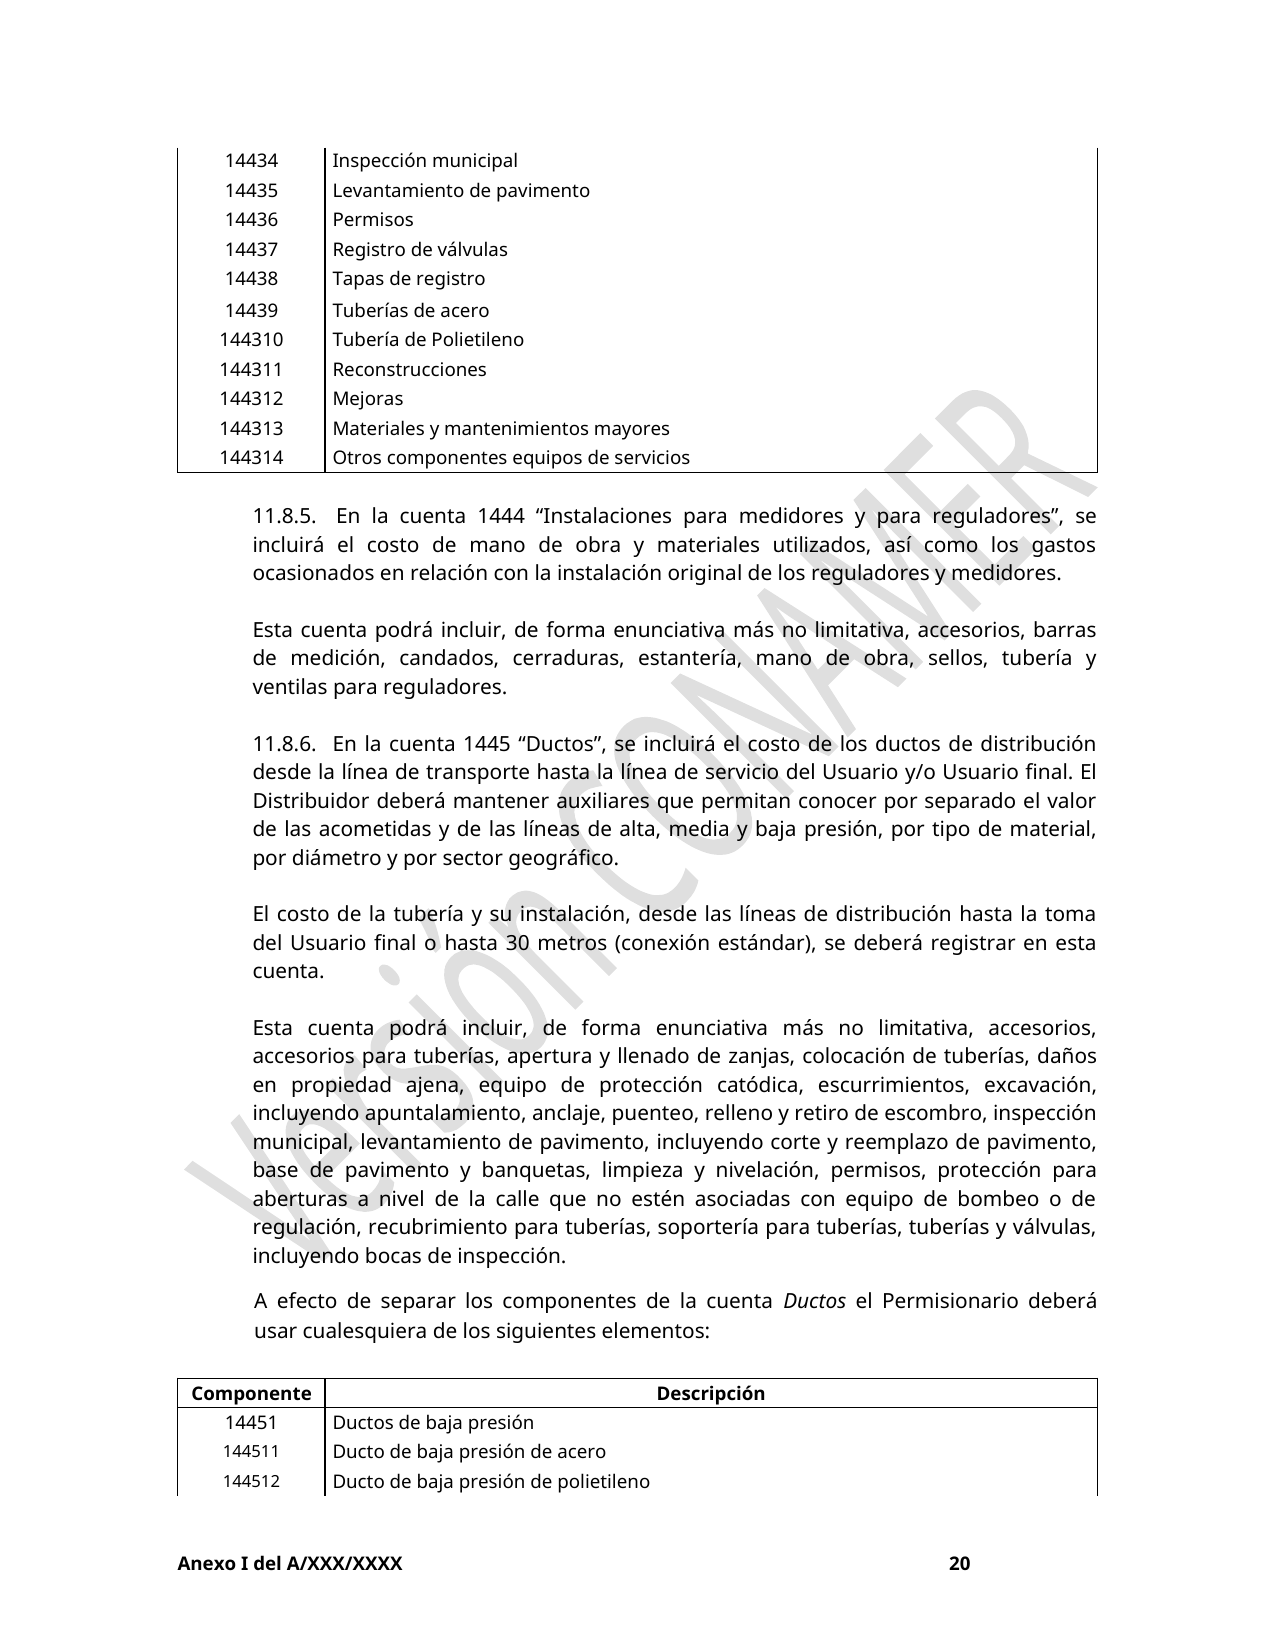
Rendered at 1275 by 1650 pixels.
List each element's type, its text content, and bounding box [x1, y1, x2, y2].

table_cell Materiales y mantenimientos mayores [326, 413, 1097, 442]
list En la cuenta 1444 “Instalaciones para medidores y para reguladores”, se incluirá el costo de mano de obra y materiales utilizados, así como los gastos ocasionados en relación con la instalación original de los reguladores y medidores. [252, 501, 1098, 587]
table_cell 14451 [178, 1408, 324, 1437]
table_cell 144313 [178, 413, 324, 442]
table_header Componente [178, 1379, 324, 1407]
table_cell 14437 [178, 236, 324, 266]
table_cell 144511 [178, 1437, 324, 1466]
table_cell Reconstrucciones [326, 354, 1097, 383]
list El costo de la tubería y su instalación, desde las líneas de distribución hasta la toma del Usuario final o hasta 30 metros (conexión estándar), se deberá registrar en esta cuenta. [252, 899, 1098, 985]
list Esta cuenta podrá incluir, de forma enunciativa más no limitativa, accesorios, barras de medición, candados, cerraduras, estantería, mano de obra, sellos, tubería y ventilas para reguladores. [252, 615, 1098, 700]
table_cell Otros componentes equipos de servicios [326, 443, 1097, 472]
table_cell 144310 [178, 325, 324, 354]
table_cell Mejoras [326, 384, 1097, 413]
table_cell Tubería de Polietileno [326, 325, 1097, 354]
table_cell 144311 [178, 354, 324, 383]
table_cell 144314 [178, 443, 324, 472]
table_cell 14438 [178, 266, 324, 295]
table_cell Inspección municipal [326, 148, 1097, 177]
table_header Descripción [326, 1379, 1097, 1407]
table_cell Ducto de baja presión de acero [326, 1437, 1097, 1466]
table_cell Tuberías de acero [326, 295, 1097, 324]
table_cell 14439 [178, 295, 324, 324]
table_cell Levantamiento de pavimento [326, 177, 1097, 207]
table_cell Ductos de baja presión [326, 1408, 1097, 1437]
table_cell Ducto de baja presión de polietileno [326, 1466, 1097, 1496]
table_cell Permisos [326, 207, 1097, 236]
table_cell Registro de válvulas [326, 236, 1097, 266]
table_cell Tapas de registro [326, 266, 1097, 295]
table_cell 14434 [178, 148, 324, 177]
list En la cuenta 1445 “Ductos”, se incluirá el costo de los ductos de distribución desde la línea de transporte hasta la línea de servicio del Usuario y/o Usuario final. El Distribuidor deberá mantener auxiliares que permitan conocer por separado el valor de las acometidas y de las líneas de alta, media y baja presión, por tipo de material, por diámetro y por sector geográfico. [252, 729, 1098, 871]
list Esta cuenta podrá incluir, de forma enunciativa más no limitativa, accesorios, accesorios para tuberías, apertura y llenado de zanjas, colocación de tuberías, daños en propiedad ajena, equipo de protección catódica, escurrimientos, excavación, incluyendo apuntalamiento, anclaje, puenteo, relleno y retiro de escombro, inspección municipal, levantamiento de pavimento, incluyendo corte y reemplazo de pavimento, base de pavimento y banquetas, limpieza y nivelación, permisos, protección para aberturas a nivel de la calle que no estén asociadas con equipo de bombeo o de regulación, recubrimiento para tuberías, soportería para tuberías, tuberías y válvulas, incluyendo bocas de inspección. [252, 1013, 1098, 1269]
table_cell 14435 [178, 177, 324, 207]
text A efecto de separar los componentes de la cuenta Ductos el Permisionario deberá usar cualesquiera de los siguientes elementos: [254, 1286, 1098, 1345]
table_cell 144512 [178, 1466, 324, 1496]
table_cell 14436 [178, 207, 324, 236]
table_cell 144312 [178, 384, 324, 413]
